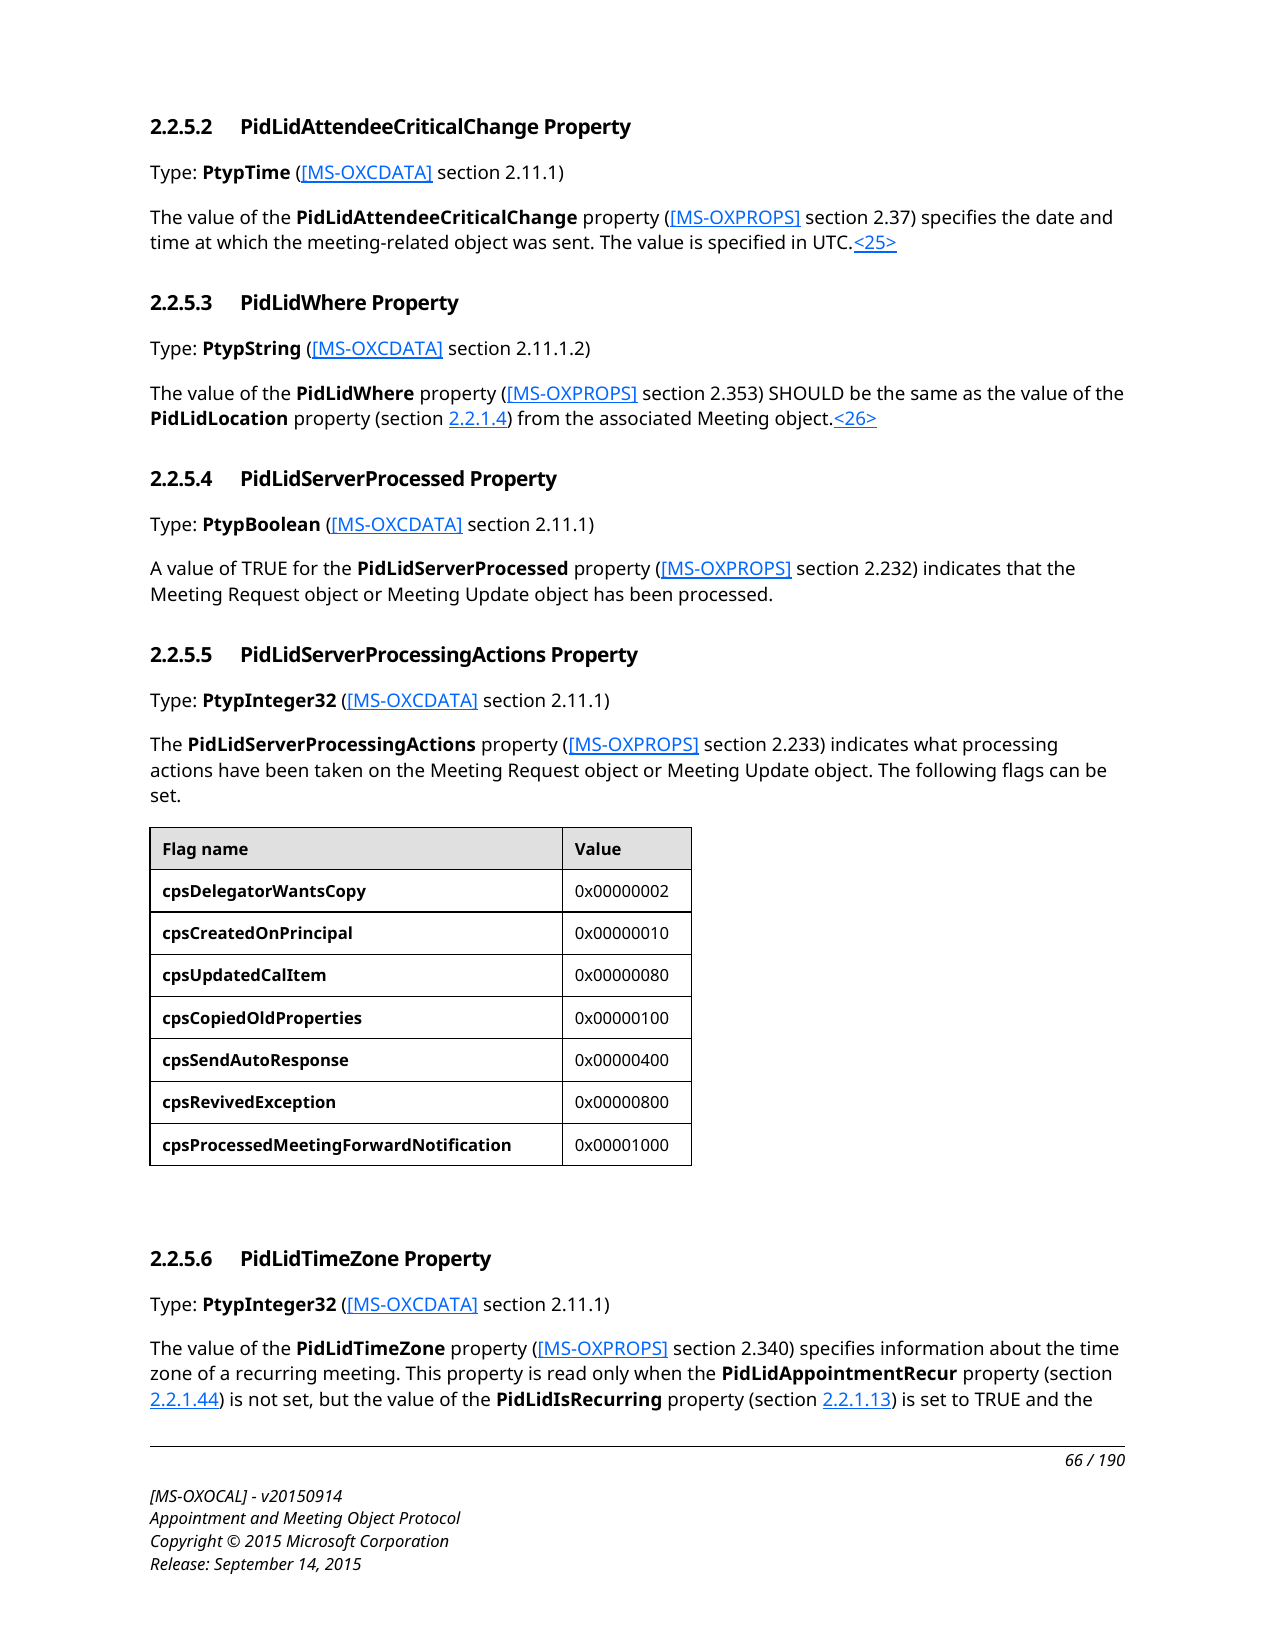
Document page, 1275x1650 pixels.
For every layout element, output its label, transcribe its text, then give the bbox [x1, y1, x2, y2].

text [150, 1335, 1125, 1412]
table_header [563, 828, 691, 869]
text Type: PtypInteger32 ([MS-OXCDATA] section 2.11.1) [150, 687, 1125, 713]
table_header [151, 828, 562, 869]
subtitle PidLidWhere Property [150, 288, 1125, 317]
text Type: PtypBoolean ([MS-OXCDATA] section 2.11.1) [150, 511, 1125, 537]
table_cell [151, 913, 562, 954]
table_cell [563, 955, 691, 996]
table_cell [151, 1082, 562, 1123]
text The value of the PidLidAttendeeCriticalChange property ([MS-OXPROPS] section 2.37) specifies the date and time at which the meeting-related object was sent. The value is specified in UTC.<25> [150, 204, 1125, 255]
text A value of TRUE for the PidLidServerProcessed property ([MS-OXPROPS] section 2.232) indicates that the Meeting Request object or Meeting Update object has been processed. [150, 556, 1125, 607]
subtitle PidLidAttendeeCriticalChange Property [150, 112, 1125, 141]
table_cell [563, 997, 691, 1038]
text The PidLidServerProcessingActions property ([MS-OXPROPS] section 2.233) indicates what processing actions have been taken on the Meeting Request object or Meeting Update object. The following flags can be set. [150, 731, 1125, 808]
text Type: PtypTime ([MS-OXCDATA] section 2.11.1) [150, 160, 1125, 185]
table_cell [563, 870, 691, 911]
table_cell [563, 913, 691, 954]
subtitle PidLidServerProcessed Property [150, 464, 1125, 493]
subtitle PidLidTimeZone Property [150, 1244, 1125, 1272]
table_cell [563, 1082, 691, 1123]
text Type: PtypInteger32 ([MS-OXCDATA] section 2.11.1) [150, 1291, 1125, 1316]
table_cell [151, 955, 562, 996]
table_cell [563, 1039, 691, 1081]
text Type: PtypString ([MS-OXCDATA] section 2.11.1.2) [150, 336, 1125, 361]
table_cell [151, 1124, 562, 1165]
subtitle PidLidServerProcessingActions Property [150, 640, 1125, 668]
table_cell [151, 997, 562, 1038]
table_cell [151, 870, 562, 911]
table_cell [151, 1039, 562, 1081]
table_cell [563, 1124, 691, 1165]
text The value of the PidLidWhere property ([MS-OXPROPS] section 2.353) SHOULD be the same as the value of the PidLidLocation property (section 2.2.1.4) from the associated Meeting object.<26> [150, 380, 1125, 431]
